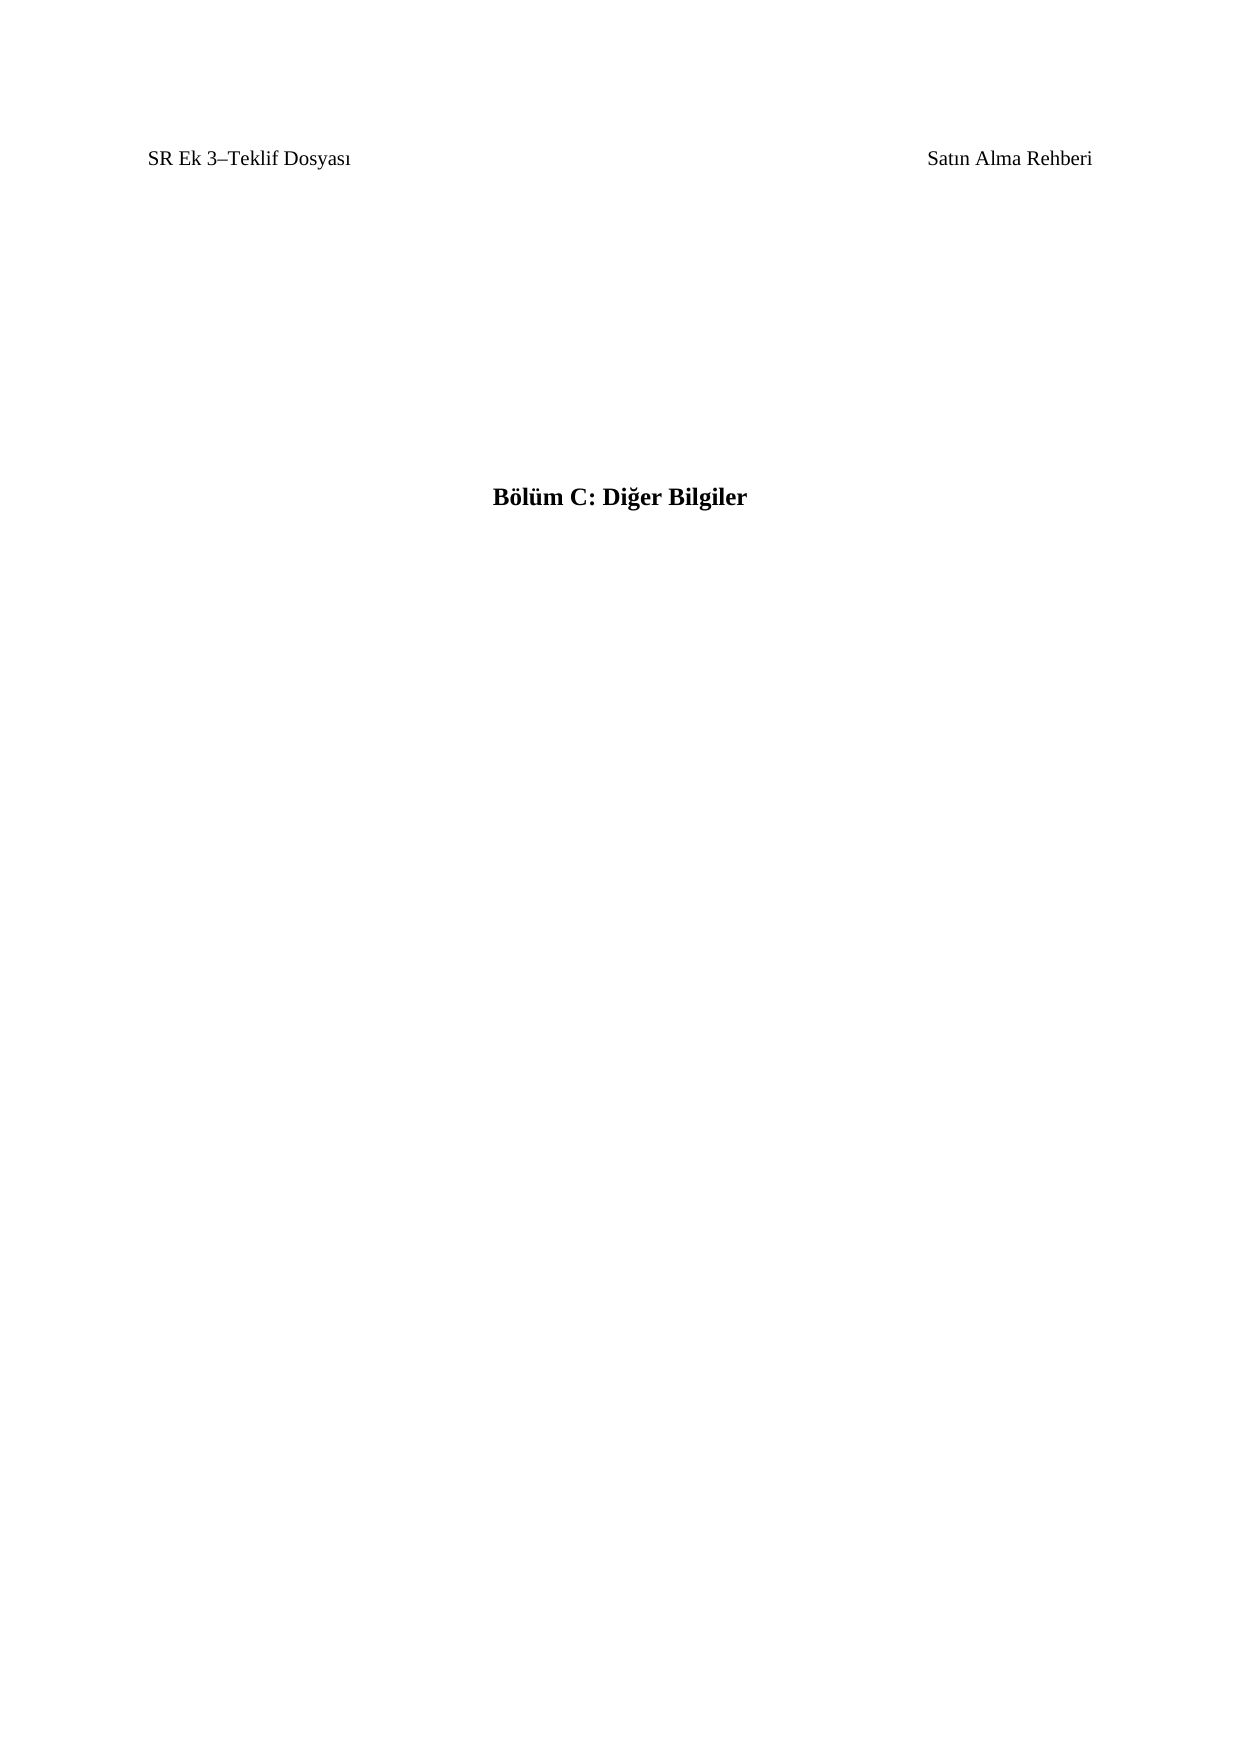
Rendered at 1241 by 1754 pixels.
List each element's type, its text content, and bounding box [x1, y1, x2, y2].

subtitle Bölüm C: Diğer Bilgiler [148, 482, 1093, 511]
